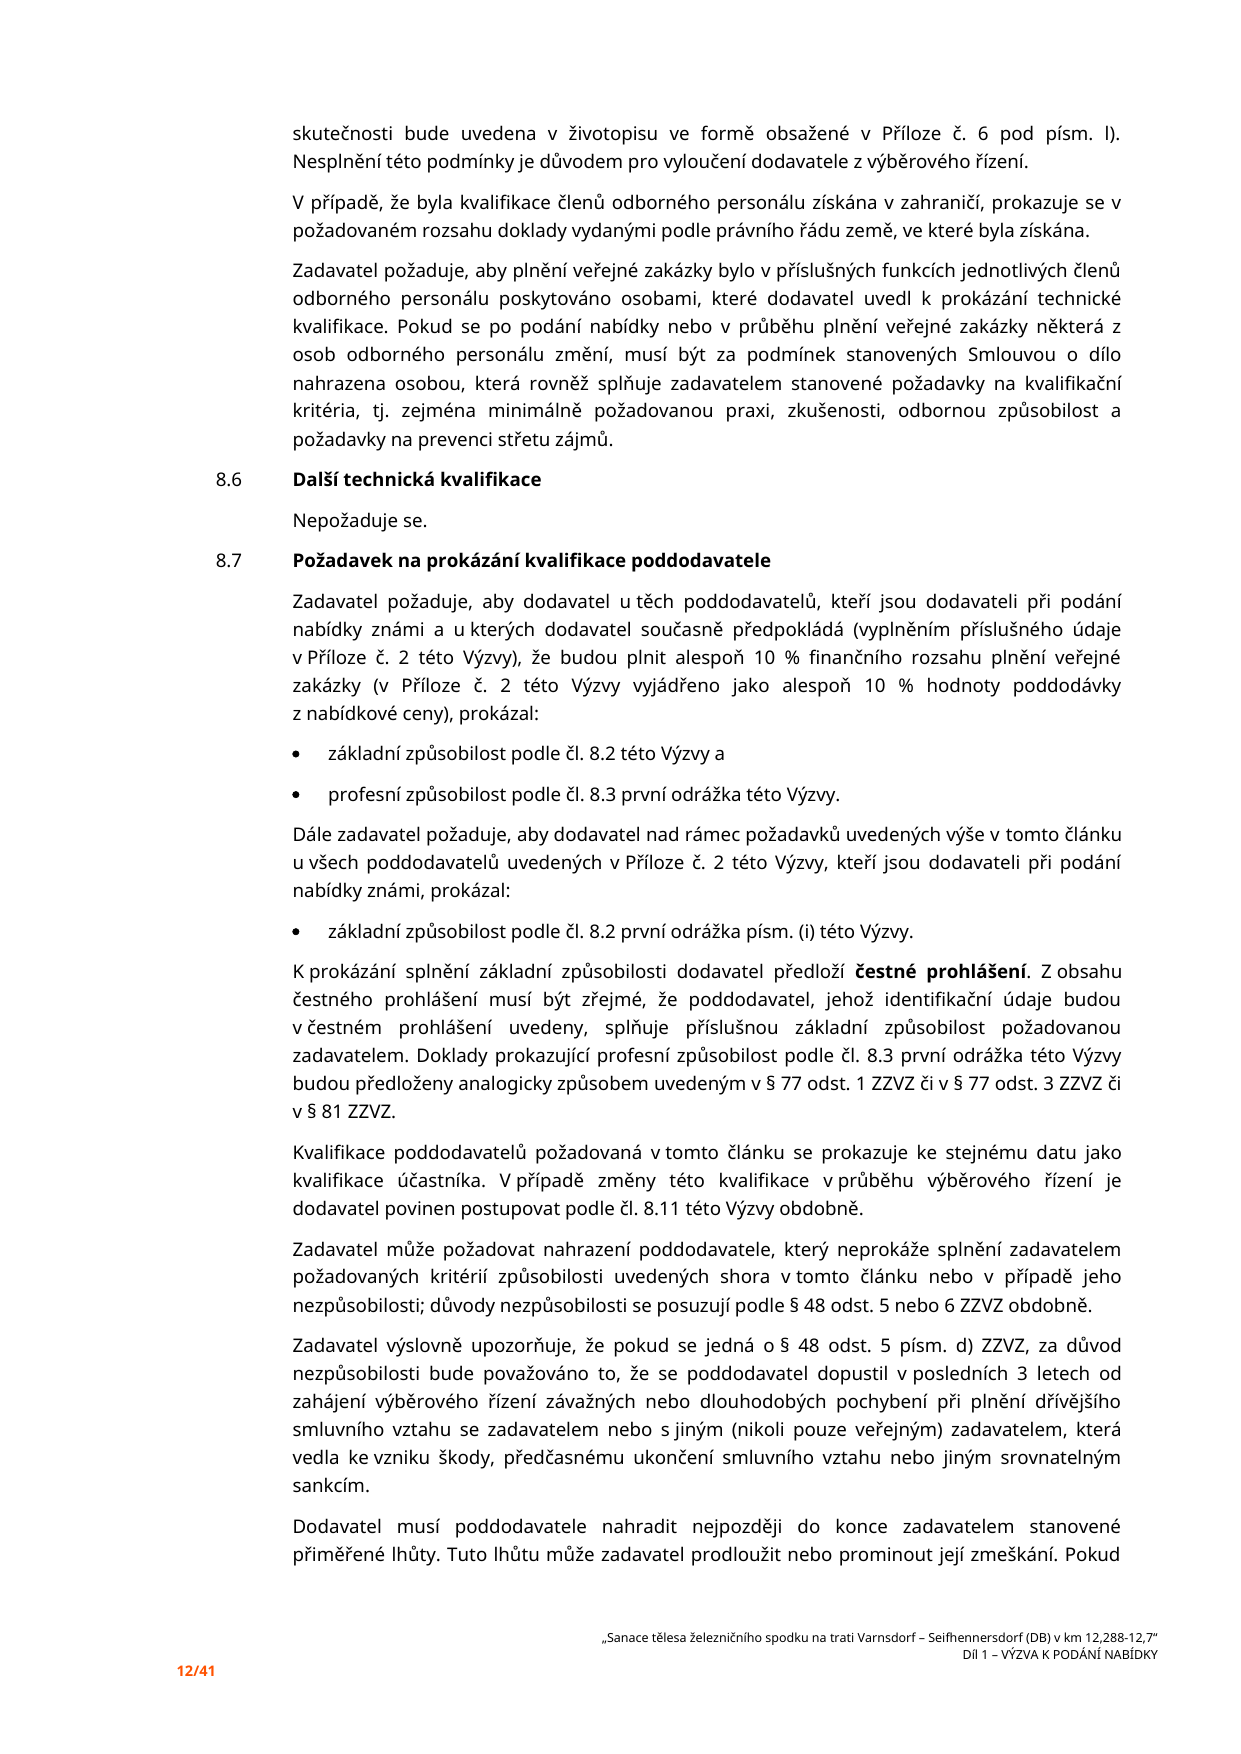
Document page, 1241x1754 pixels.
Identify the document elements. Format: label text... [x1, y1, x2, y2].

text K prokázání splnění základní způsobilosti dodavatel předloží čestné prohlášení. Z obsahu čestného prohlášení musí být zřejmé, že poddodavatel, jehož identifikační údaje budou v čestném prohlášení uvedeny, splňuje příslušnou základní způsobilost požadovanou zadavatelem. Doklady prokazující profesní způsobilost podle čl. 8.3 první odrážka této Výzvy budou předloženy analogicky způsobem uvedeným v § 77 odst. 1 ZZVZ či v § 77 odst. 3 ZZVZ či v § 81 ZZVZ. [292, 959, 1122, 1124]
text Dále zadavatel požaduje, aby dodavatel nad rámec požadavků uvedených výše v tomto článku u všech poddodavatelů uvedených v Příloze č. 2 této Výzvy, kteří jsou dodavateli při podání nabídky známi, prokázal: [292, 822, 1122, 903]
text Kvalifikace poddodavatelů požadovaná v tomto článku se prokazuje ke stejnému datu jako kvalifikace účastníka. V případě změny této kvalifikace v průběhu výběrového řízení je dodavatel povinen postupovat podle čl. 8.11 této Výzvy obdobně. [292, 1139, 1122, 1221]
text profesní způsobilost podle čl. 8.3 první odrážka této Výzvy. [292, 781, 1122, 807]
text základní způsobilost podle čl. 8.2 této Výzvy a [292, 741, 1122, 766]
text Zadavatel výslovně upozorňuje, že pokud se jedná o § 48 odst. 5 písm. d) ZZVZ, za důvod nezpůsobilosti bude považováno to, že se poddodavatel dopustil v posledních 3 letech od zahájení výběrového řízení závažných nebo dlouhodobých pochybení při plnění dřívějšího smluvního vztahu se zadavatelem nebo s jiným (nikoli pouze veřejným) zadavatelem, která vedla ke vzniku škody, předčasnému ukončení smluvního vztahu nebo jiným srovnatelným sankcím. [292, 1332, 1122, 1498]
text Požadavek na prokázání kvalifikace poddodavatele [216, 547, 1122, 573]
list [292, 1513, 1122, 1567]
text Zadavatel požaduje, aby plnění veřejné zakázky bylo v příslušných funkcích jednotlivých členů odborného personálu poskytováno osobami, které dodavatel uvedl k prokázání technické kvalifikace. Pokud se po podání nabídky nebo v průběhu plnění veřejné zakázky některá z osob odborného personálu změní, musí být za podmínek stanovených Smlouvou o dílo nahrazena osobou, která rovněž splňuje zadavatelem stanovené požadavky na kvalifikační kritéria, tj. zejména minimálně požadovanou praxi, zkušenosti, odbornou způsobilost a požadavky na prevenci střetu zájmů. [292, 258, 1122, 451]
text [292, 121, 1122, 174]
text V případě, že byla kvalifikace členů odborného personálu získána v zahraničí, prokazuje se v požadovaném rozsahu doklady vydanými podle právního řádu země, ve které byla získána. [292, 189, 1122, 243]
text Nepožaduje se. [292, 507, 1122, 532]
text Zadavatel požaduje, aby dodavatel u těch poddodavatelů, kteří jsou dodavateli při podání nabídky známi a u kterých dodavatel současně předpokládá (vyplněním příslušného údaje v Příloze č. 2 této Výzvy), že budou plnit alespoň 10 % finančního rozsahu plnění veřejné zakázky (v Příloze č. 2 této Výzvy vyjádřeno jako alespoň 10 % hodnoty poddodávky z nabídkové ceny), prokázal: [292, 588, 1122, 726]
text Zadavatel může požadovat nahrazení poddodavatele, který neprokáže splnění zadavatelem požadovaných kritérií způsobilosti uvedených shora v tomto článku nebo v případě jeho nezpůsobilosti; důvody nezpůsobilosti se posuzují podle § 48 odst. 5 nebo 6 ZZVZ obdobně. [292, 1236, 1122, 1317]
text Další technická kvalifikace [216, 466, 1122, 492]
text základní způsobilost podle čl. 8.2 první odrážka písm. (i) této Výzvy. [292, 918, 1122, 944]
